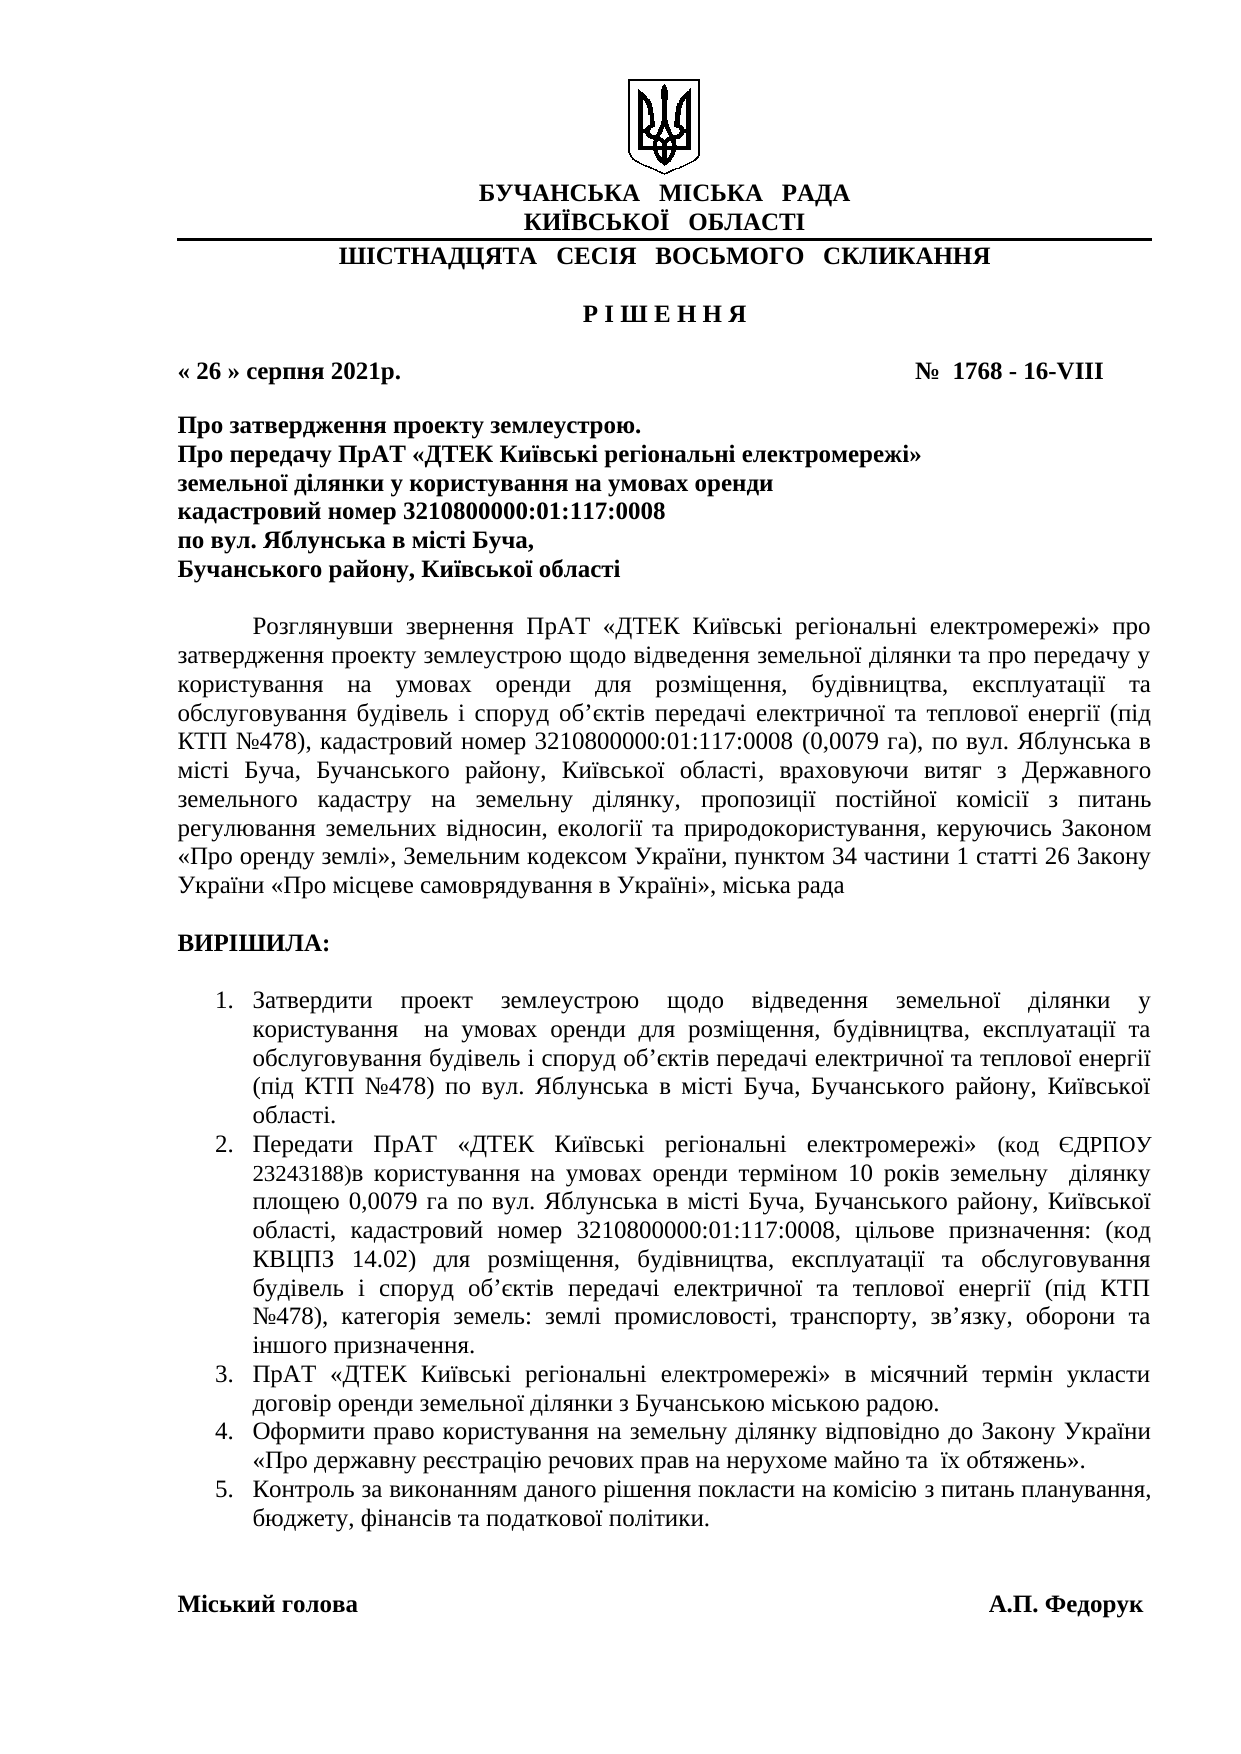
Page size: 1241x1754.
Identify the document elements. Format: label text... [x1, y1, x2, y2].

list ПрАТ «ДТЕК Київські регіональні електромережі» в місячний термін укласти договір оренди земельної ділянки з Бучанською міською радою. [215, 1359, 1152, 1416]
text по вул. Яблунська в місті Буча, [177, 525, 1152, 554]
text кадастровий номер 3210800000:01:117:0008 [177, 496, 1152, 525]
text Розглянувши звернення ПрАТ «ДТЕК Київські регіональні електромережі» про затвердження проекту землеустрою щодо відведення земельної ділянки та про передачу у користування на умовах оренди для розміщення, будівництва, експлуатації та обслуговування будівель і споруд об’єктів передачі електричної та теплової енергії (під КТП №478), кадастровий номер 3210800000:01:117:0008 (0,0079 га), по вул. Яблунська в місті Буча, Бучанського району, Київської області, враховуючи витяг з Державного земельного кадастру на земельну ділянку, пропозиції постійної комісії з питань регулювання земельних відносин, екології та природокористування, керуючись Законом «Про оренду землі», Земельним кодексом України, пунктом 34 частини 1 статті 26 Закону України «Про місцеве самоврядування в Україні», міська рада [177, 611, 1152, 899]
text Про передачу ПрАТ «ДТЕК Київські регіональні електромережі» [177, 439, 1152, 468]
text Бучанського району, Київської області [177, 554, 1152, 583]
list Контроль за виконанням даного рішення покласти на комісію з питань планування, бюджету, фінансів та податкової політики. [215, 1474, 1152, 1531]
text « 26 » серпня 2021р. № 1768 - 16-VІІІ [177, 356, 1152, 385]
list Оформити право користування на земельну ділянку відповідно до Закону України «Про державну реєстрацію речових прав на нерухоме майно та їх обтяжень». [215, 1416, 1152, 1474]
text БУЧАНСЬКА МІСЬКА РАДА [177, 178, 1152, 207]
list Затвердити проект землеустрою щодо відведення земельної ділянки у користування на умовах оренди для розміщення, будівництва, експлуатації та обслуговування будівель і споруд об’єктів передачі електричної та теплової енергії (під КТП №478) по вул. Яблунська в місті Буча, Бучанського району, Київської області. [215, 985, 1152, 1129]
text Про затвердження проекту землеустрою. [177, 410, 1152, 439]
list Передати ПрАТ «ДТЕК Київські регіональні електромережі» (код ЄДРПОУ 23243188)в користування на умовах оренди терміном 10 років земельну ділянку площею 0,0079 га по вул. Яблунська в місті Буча, Бучанського району, Київської області, кадастровий номер 3210800000:01:117:0008, цільове призначення: (код КВЦПЗ 14.02) для розміщення, будівництва, експлуатації та обслуговування будівель і споруд об’єктів передачі електричної та теплової енергії (під КТП №478), категорія земель: землі промисловості, транспорту, зв’язку, оборони та іншого призначення. [215, 1129, 1152, 1359]
text Міський голова А.П. Федорук [177, 1589, 1152, 1618]
text КИЇВСЬКОЇ ОБЛАСТІ [177, 207, 1152, 238]
text ШІСТНАДЦЯТА СЕСІЯ ВОСЬМОГО СКЛИКАННЯ [177, 241, 1152, 270]
text земельної ділянки у користування на умовах оренди [177, 468, 1152, 496]
text Р І Ш Е Н Н Я [177, 299, 1152, 327]
text ВИРІШИЛА: [177, 928, 1152, 956]
